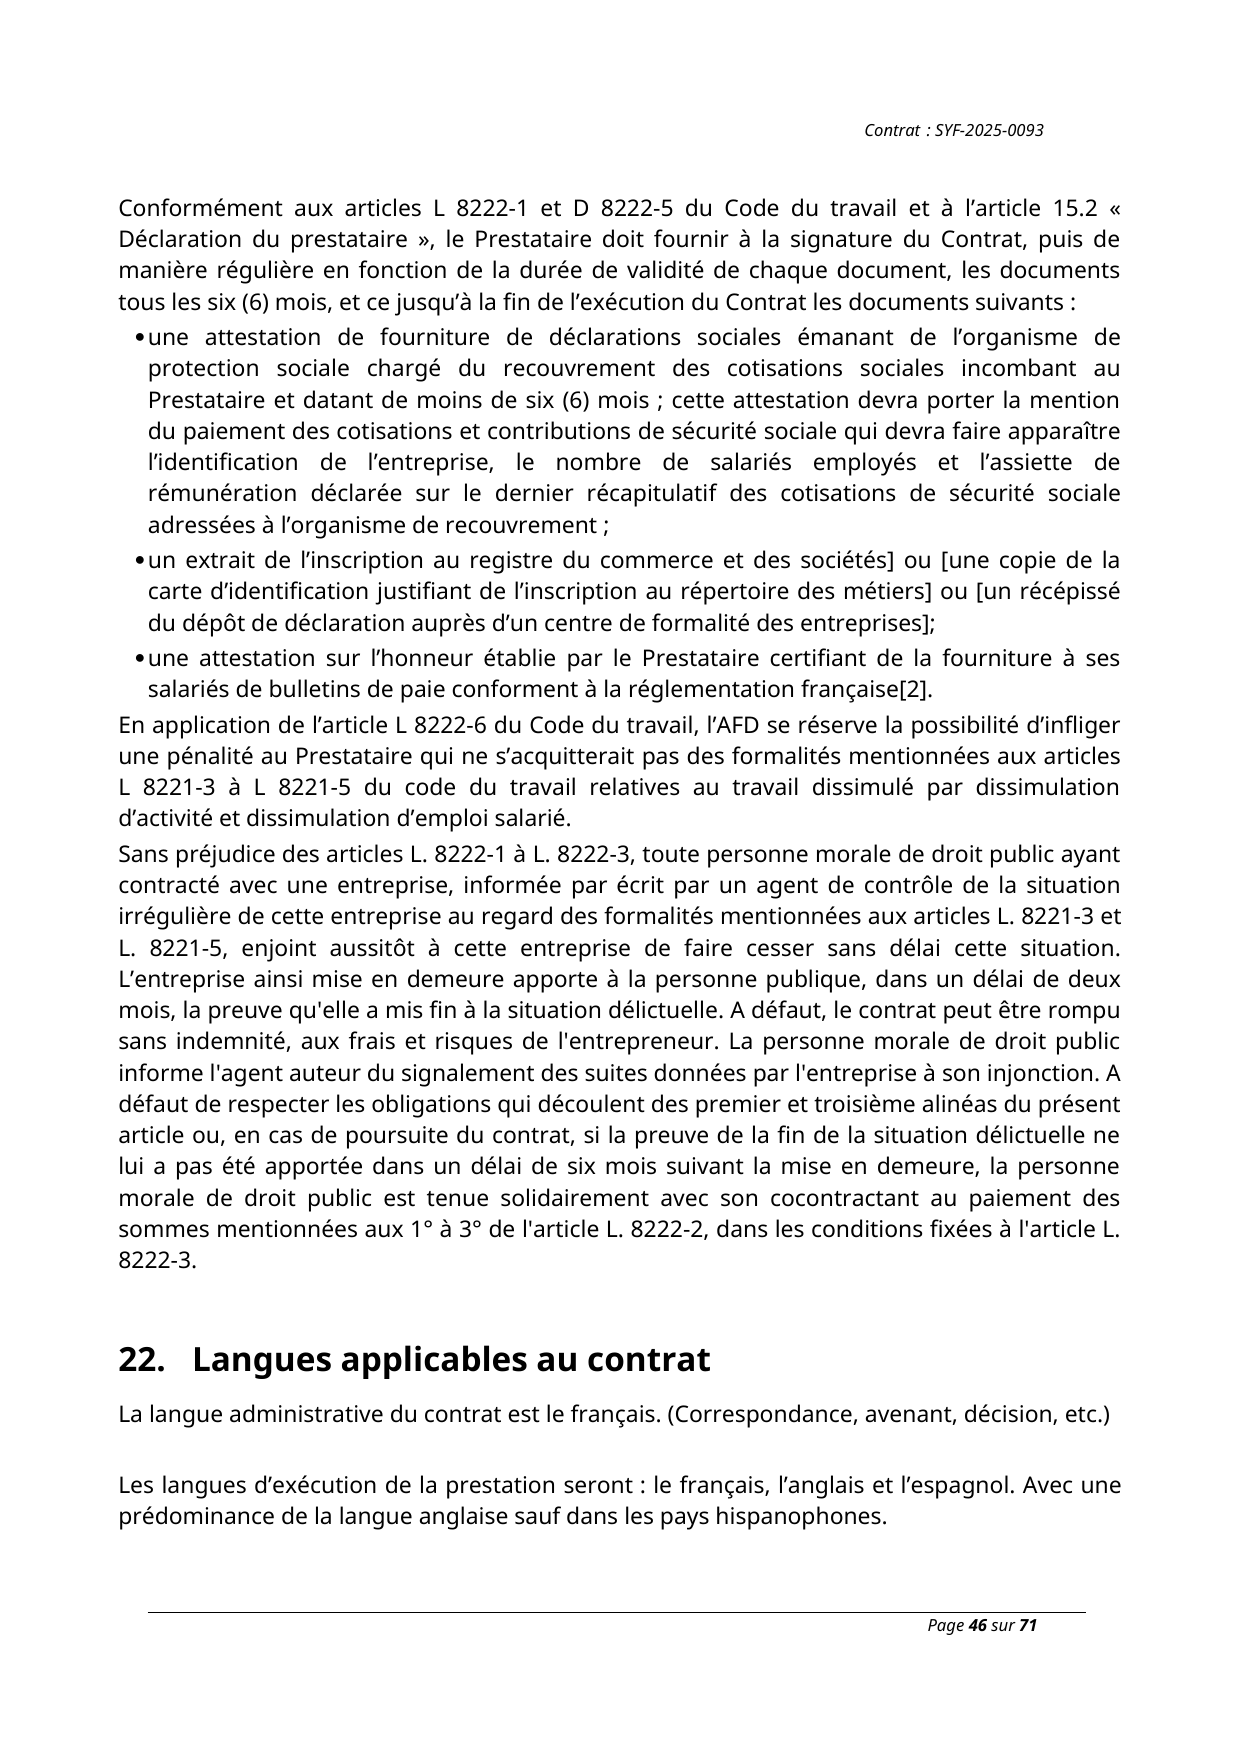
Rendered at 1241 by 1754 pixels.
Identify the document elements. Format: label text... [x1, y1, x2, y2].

text Langues applicables au contrat [118, 1336, 1122, 1381]
text Les langues d’exécution de la prestation seront : le français, l’anglais et l’espagnol. Avec une prédominance de la langue anglaise sauf dans les pays hispanophones. [118, 1469, 1122, 1531]
text Conformément aux articles L 8222-1 et D 8222-5 du Code du travail et à l’article 15.2 « Déclaration du prestataire », le Prestataire doit fournir à la signature du Contrat, puis de manière régulière en fonction de la durée de validité de chaque document, les documents tous les six (6) mois, et ce jusqu’à la fin de l’exécution du Contrat les documents suivants : [118, 192, 1122, 317]
text La langue administrative du contrat est le français. (Correspondance, avenant, décision, etc.) [118, 1398, 1122, 1429]
list une attestation de fourniture de déclarations sociales émanant de l’organisme de protection sociale chargé du recouvrement des cotisations sociales incombant au Prestataire et datant de moins de six (6) mois ; cette attestation devra porter la mention du paiement des cotisations et contributions de sécurité sociale qui devra faire apparaître l’identification de l’entreprise, le nombre de salariés employés et l’assiette de rémunération déclarée sur le dernier récapitulatif des cotisations de sécurité sociale adressées à l’organisme de recouvrement ; [136, 321, 1122, 540]
list une attestation sur l’honneur établie par le Prestataire certifiant de la fourniture à ses salariés de bulletins de paie conforment à la réglementation française[2]. [136, 642, 1122, 704]
text En application de l’article L 8222-6 du Code du travail, l’AFD se réserve la possibilité d’infliger une pénalité au Prestataire qui ne s’acquitterait pas des formalités mentionnées aux articles L 8221-3 à L 8221-5 du code du travail relatives au travail dissimulé par dissimulation d’activité et dissimulation d’emploi salarié. [118, 709, 1122, 834]
text Sans préjudice des articles L. 8222-1 à L. 8222-3, toute personne morale de droit public ayant contracté avec une entreprise, informée par écrit par un agent de contrôle de la situation irrégulière de cette entreprise au regard des formalités mentionnées aux articles L. 8221-3 et L. 8221-5, enjoint aussitôt à cette entreprise de faire cesser sans délai cette situation. L’entreprise ainsi mise en demeure apporte à la personne publique, dans un délai de deux mois, la preuve qu'elle a mis fin à la situation délictuelle. A défaut, le contrat peut être rompu sans indemnité, aux frais et risques de l'entrepreneur. La personne morale de droit public informe l'agent auteur du signalement des suites données par l'entreprise à son injonction. A défaut de respecter les obligations qui découlent des premier et troisième alinéas du présent article ou, en cas de poursuite du contrat, si la preuve de la fin de la situation délictuelle ne lui a pas été apportée dans un délai de six mois suivant la mise en demeure, la personne morale de droit public est tenue solidairement avec son cocontractant au paiement des sommes mentionnées aux 1° à 3° de l'article L. 8222-2, dans les conditions fixées à l'article L. 8222-3. [118, 838, 1122, 1275]
list un extrait de l’inscription au registre du commerce et des sociétés] ou [une copie de la carte d’identification justifiant de l’inscription au répertoire des métiers] ou [un récépissé du dépôt de déclaration auprès d’un centre de formalité des entreprises]; [136, 544, 1122, 638]
